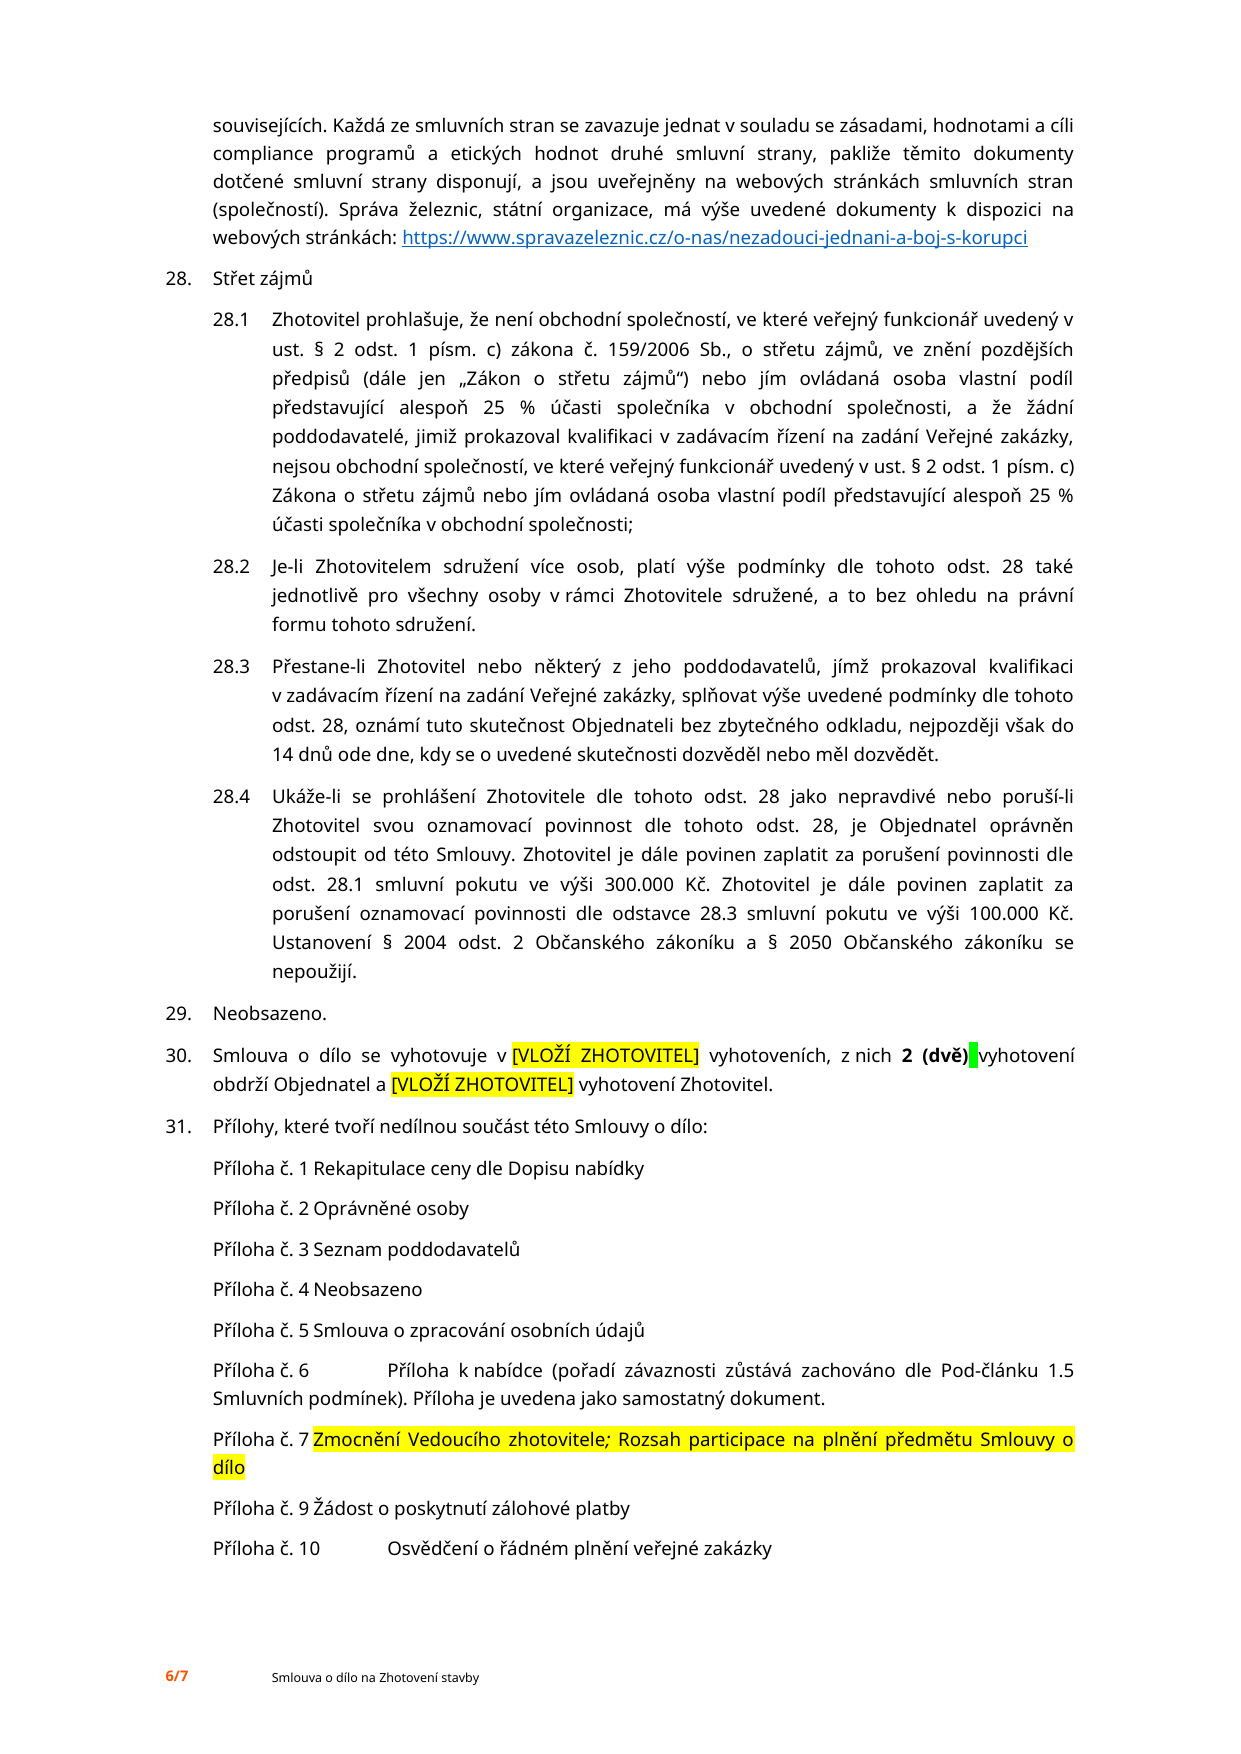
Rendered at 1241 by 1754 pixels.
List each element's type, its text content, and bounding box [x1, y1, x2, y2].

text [213, 112, 1075, 250]
text Příloha č. 3 Seznam poddodavatelů [213, 1236, 1075, 1262]
text Příloha č. 7 Zmocnění Vedoucího zhotovitele; Rozsah participace na plnění předmětu Smlouvy o dílo [213, 1426, 1075, 1480]
text Příloha č. 9 Žádost o poskytnutí zálohové platby [213, 1495, 1075, 1520]
text Příloha č. 10 Osvědčení o řádném plnění veřejné zakázky [213, 1535, 1075, 1561]
text Přestane-li Zhotovitel nebo některý z jeho poddodavatelů, jímž prokazoval kvalifikaci v zadávacím řízení na zadání Veřejné zakázky, splňovat výše uvedené podmínky dle tohoto odst. 28, oznámí tuto skutečnost Objednateli bez zbytečného odkladu, nejpozději však do 14 dnů ode dne, kdy se o uvedené skutečnosti dozvěděl nebo měl dozvědět. [213, 653, 1075, 767]
text Příloha č. 5 Smlouva o zpracování osobních údajů [213, 1317, 1075, 1343]
text Smlouva o dílo se vyhotovuje v [VLOŽÍ ZHOTOVITEL] vyhotoveních, z nich 2 (dvě) vyhotovení obdrží Objednatel a [VLOŽÍ ZHOTOVITEL] vyhotovení Zhotovitel. [165, 1042, 1075, 1097]
text Příloha č. 4 Neobsazeno [213, 1277, 1075, 1302]
text Ukáže-li se prohlášení Zhotovitele dle tohoto odst. 28 jako nepravdivé nebo poruší-li Zhotovitel svou oznamovací povinnost dle tohoto odst. 28, je Objednatel oprávněn odstoupit od této Smlouvy. Zhotovitel je dále povinen zaplatit za porušení povinnosti dle odst. 28.1 smluvní pokutu ve výši 300.000 Kč. Zhotovitel je dále povinen zaplatit za porušení oznamovací povinnosti dle odstavce 28.3 smluvní pokutu ve výši 100.000 Kč. Ustanovení § 2004 odst. 2 Občanského zákoníku a § 2050 Občanského zákoníku se nepoužijí. [213, 783, 1075, 984]
text Příloha č. 1 Rekapitulace ceny dle Dopisu nabídky [213, 1155, 1075, 1181]
text Je-li Zhotovitelem sdružení více osob, platí výše podmínky dle tohoto odst. 28 také jednotlivě pro všechny osoby v rámci Zhotovitele sdružené, a to bez ohledu na právní formu tohoto sdružení. [213, 553, 1075, 637]
text Střet zájmů [165, 265, 1075, 290]
text Příloha č. 6 Příloha k nabídce (pořadí závaznosti zůstává zachováno dle Pod-článku 1.5 Smluvních podmínek). Příloha je uvedena jako samostatný dokument. [213, 1358, 1075, 1411]
text Přílohy, které tvoří nedílnou součást této Smlouvy o dílo: [165, 1113, 1075, 1139]
text Zhotovitel prohlašuje, že není obchodní společností, ve které veřejný funkcionář uvedený v ust. § 2 odst. 1 písm. c) zákona č. 159/2006 Sb., o střetu zájmů, ve znění pozdějších předpisů (dále jen „Zákon o střetu zájmů“) nebo jím ovládaná osoba vlastní podíl představující alespoň 25 % účasti společníka v obchodní společnosti, a že žádní poddodavatelé, jimiž prokazoval kvalifikaci v zadávacím řízení na zadání Veřejné zakázky, nejsou obchodní společností, ve které veřejný funkcionář uvedený v ust. § 2 odst. 1 písm. c) Zákona o střetu zájmů nebo jím ovládaná osoba vlastní podíl představující alespoň 25 % účasti společníka v obchodní společnosti; [213, 307, 1075, 537]
text Příloha č. 2 Oprávněné osoby [213, 1196, 1075, 1221]
text Neobsazeno. [165, 1001, 1075, 1026]
